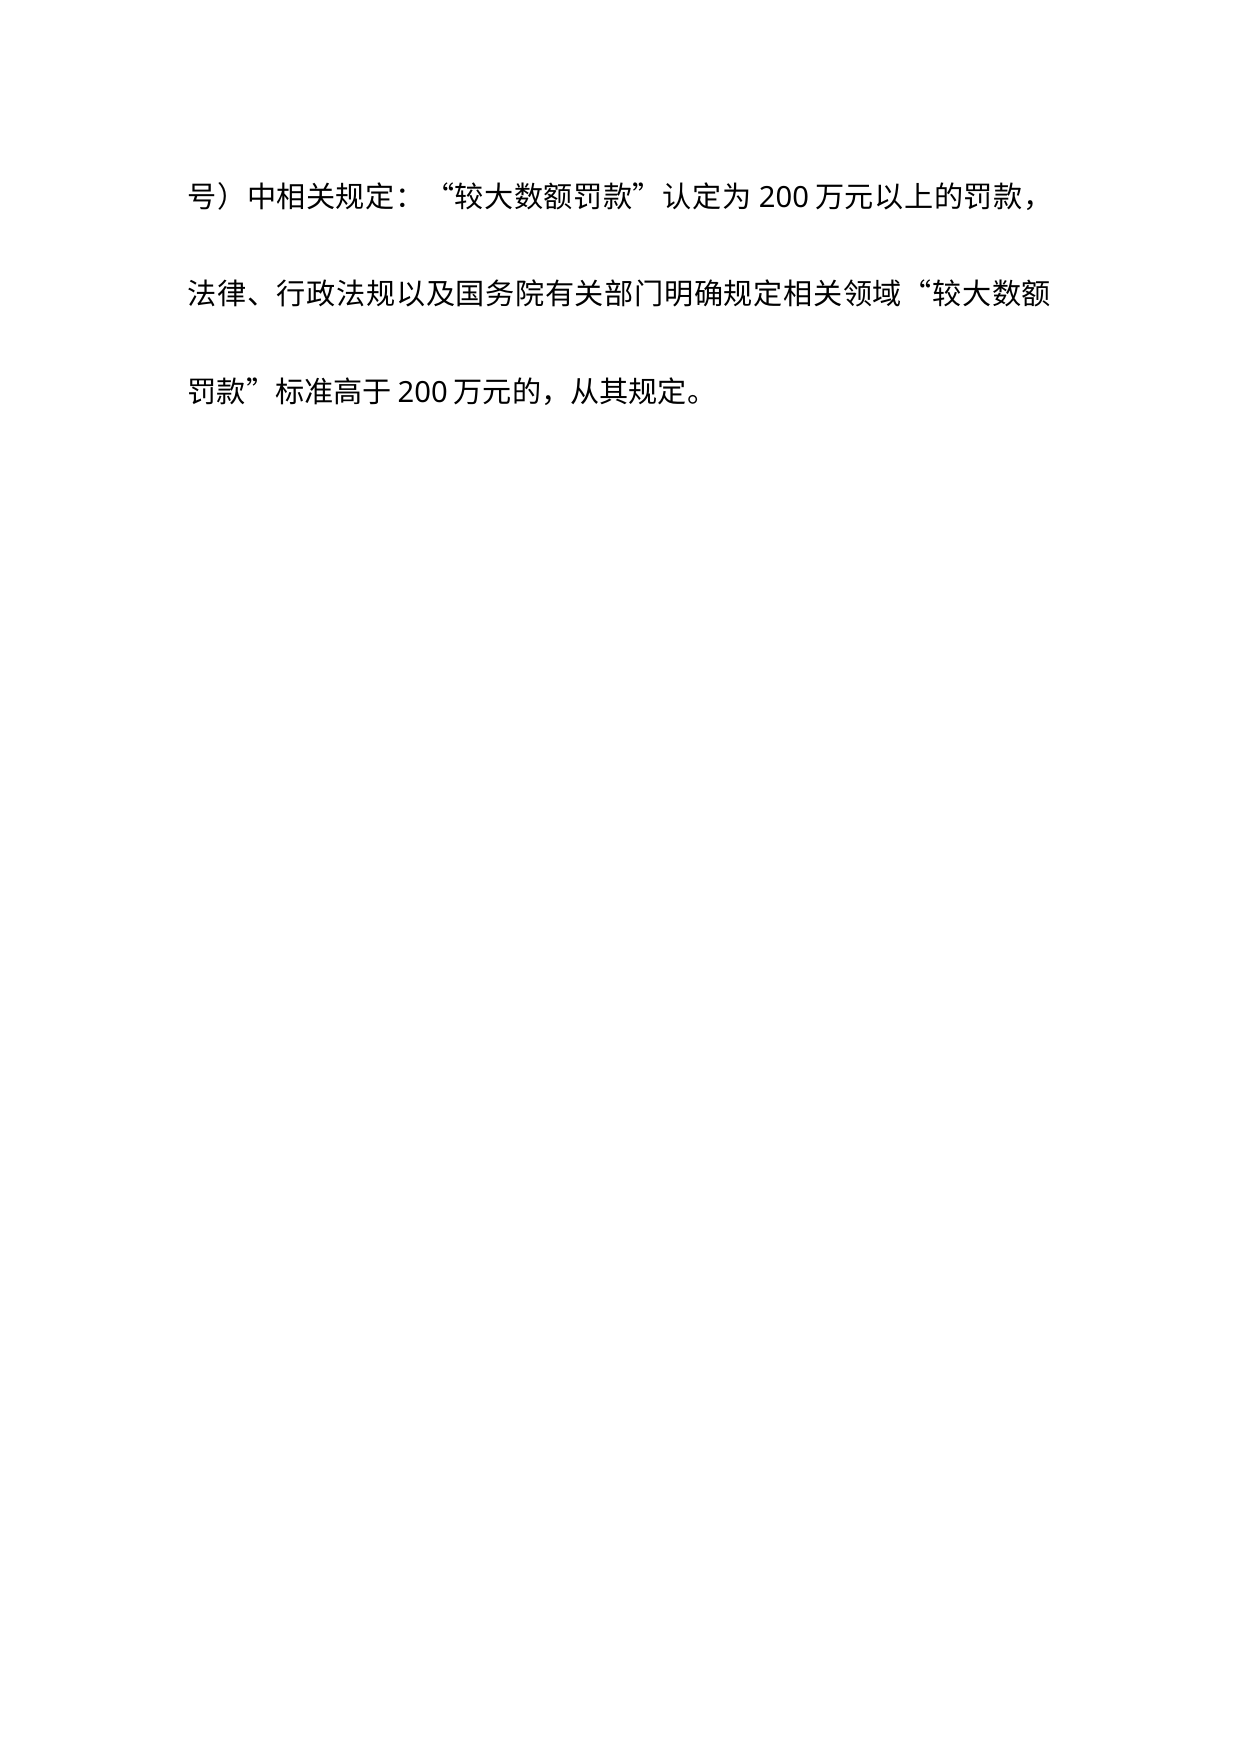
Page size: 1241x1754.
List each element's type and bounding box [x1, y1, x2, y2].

text [187, 162, 1053, 422]
